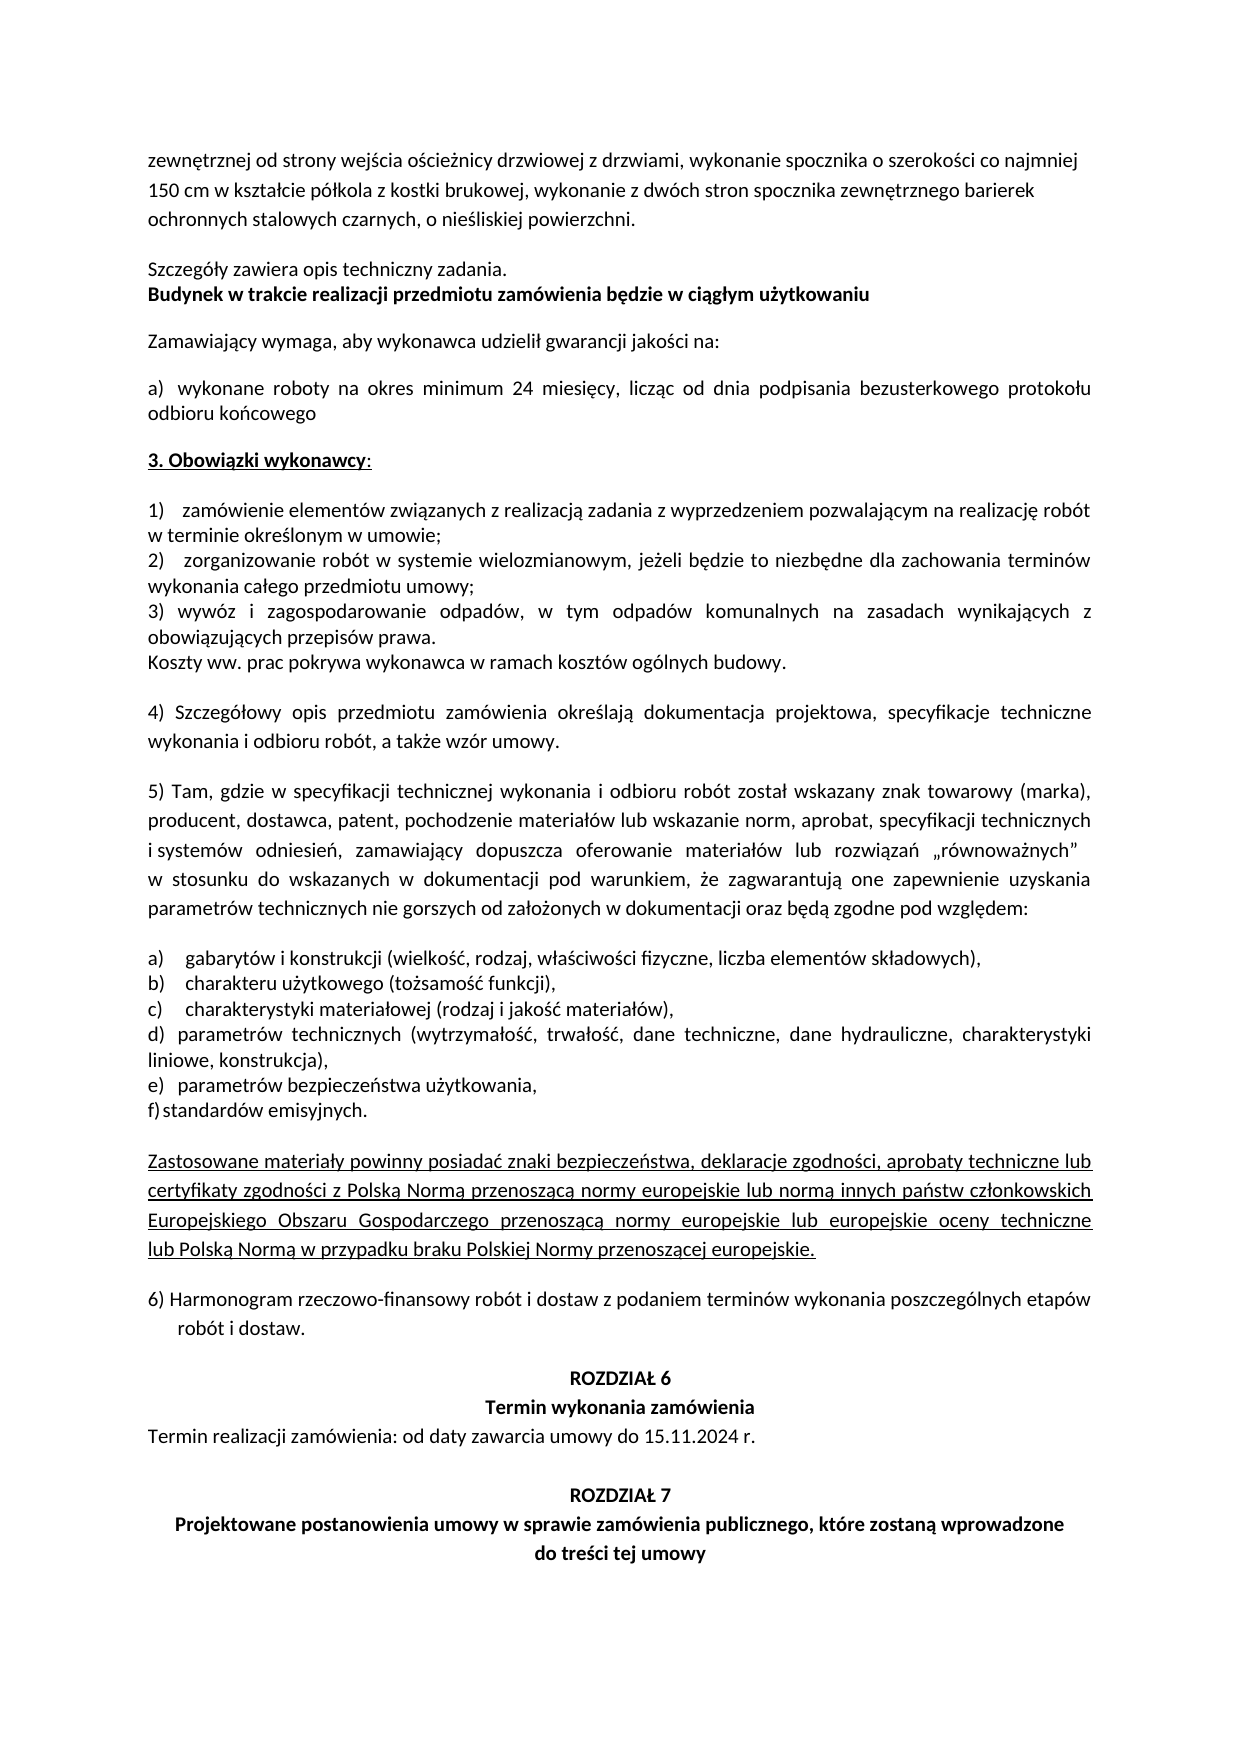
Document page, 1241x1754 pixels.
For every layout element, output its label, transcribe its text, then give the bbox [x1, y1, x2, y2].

text 5) Tam, gdzie w specyfikacji technicznej wykonania i odbioru robót został wskazany znak towarowy (marka), producent, dostawca, patent, pochodzenie materiałów lub wskazanie norm, aprobat, specyfikacji technicznych i systemów odniesień, zamawiający dopuszcza oferowanie materiałów lub rozwiązań „równoważnych” w stosunku do wskazanych w dokumentacji pod warunkiem, że zagwarantują one zapewnienie uzyskania parametrów technicznych nie gorszych od założonych w dokumentacji oraz będą zgodne pod względem: [148, 778, 1093, 921]
text a) wykonane roboty na okres minimum 24 miesięcy, licząc od dnia podpisania bezusterkowego protokołu odbioru końcowego [148, 374, 1093, 426]
list charakteru użytkowego (tożsamość funkcji), [148, 971, 1093, 996]
list parametrów technicznych (wytrzymałość, trwałość, dane techniczne, dane hydrauliczne, charakterystyki liniowe, konstrukcja), [148, 1021, 1093, 1072]
list zamówienie elementów związanych z realizacją zadania z wyprzedzeniem pozwalającym na realizację robót w terminie określonym w umowie; [148, 497, 1093, 548]
list standardów emisyjnych. [148, 1098, 1093, 1123]
text 3. Obowiązki wykonawcy: [148, 447, 1093, 472]
list wywóz i zagospodarowanie odpadów, w tym odpadów komunalnych na zasadach wynikających z obowiązujących przepisów prawa. [148, 598, 1093, 649]
list Szczegóły zawiera opis techniczny zadania. [148, 256, 1093, 281]
list zorganizowanie robót w systemie wielozmianowym, jeżeli będzie to niezbędne dla zachowania terminów wykonania całego przedmiotu umowy; [148, 548, 1093, 598]
text do treści tej umowy [148, 1540, 1093, 1566]
text Zastosowane materiały powinny posiadać znaki bezpieczeństwa, deklaracje zgodności, aprobaty techniczne lub certyfikaty zgodności z Polską Normą przenoszącą normy europejskie lub normą innych państw członkowskich Europejskiego Obszaru Gospodarczego przenoszącą normy europejskie lub europejskie oceny techniczne lub Polską Normą w przypadku braku Polskiej Normy przenoszącej europejskie. [148, 1171, 1093, 1199]
text 4) Szczegółowy opis przedmiotu zamówienia określają dokumentacja projektowa, specyfikacje techniczne wykonania i odbioru robót, a także wzór umowy. [148, 699, 1093, 754]
text ROZDZIAŁ 7 [148, 1482, 1093, 1507]
list gabarytów i konstrukcji (wielkość, rodzaj, właściwości fizyczne, liczba elementów składowych), [148, 945, 1093, 971]
text Budynek w trakcie realizacji przedmiotu zamówienia będzie w ciągłym użytkowaniu [148, 281, 1093, 307]
text Zamawiający wymaga, aby wykonawca udzielił gwarancji jakości na: [148, 328, 1093, 354]
text Termin wykonania zamówienia [148, 1394, 1093, 1420]
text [148, 148, 1093, 231]
text Termin realizacji zamówienia: od daty zawarcia umowy do 15.11.2024 r. [148, 1423, 1093, 1449]
text Zastosowane materiały powinny posiadać znaki bezpieczeństwa, deklaracje zgodności, aprobaty techniczne lub certyfikaty zgodności z Polską Normą przenoszącą normy europejskie lub normą innych państw członkowskich Europejskiego Obszaru Gospodarczego przenoszącą normy europejskie lub europejskie oceny techniczne lub Polską Normą w przypadku braku Polskiej Normy przenoszącej europejskie. [148, 1201, 1093, 1229]
list parametrów bezpieczeństwa użytkowania, [148, 1072, 1093, 1098]
text Koszty ww. prac pokrywa wykonawca w ramach kosztów ogólnych budowy. [148, 649, 1093, 675]
text ROZDZIAŁ 6 [148, 1365, 1093, 1391]
text Projektowane postanowienia umowy w sprawie zamówienia publicznego, które zostaną wprowadzone [148, 1511, 1093, 1536]
text 6) Harmonogram rzeczowo-finansowy robót i dostaw z podaniem terminów wykonania poszczególnych etapów robót i dostaw. [148, 1286, 1093, 1341]
list charakterystyki materiałowej (rodzaj i jakość materiałów), [148, 996, 1093, 1021]
text Zastosowane materiały powinny posiadać znaki bezpieczeństwa, deklaracje zgodności, aprobaty techniczne lub certyfikaty zgodności z Polską Normą przenoszącą normy europejskie lub normą innych państw członkowskich Europejskiego Obszaru Gospodarczego przenoszącą normy europejskie lub europejskie oceny techniczne lub Polską Normą w przypadku braku Polskiej Normy przenoszącej europejskie. [148, 1230, 1093, 1261]
